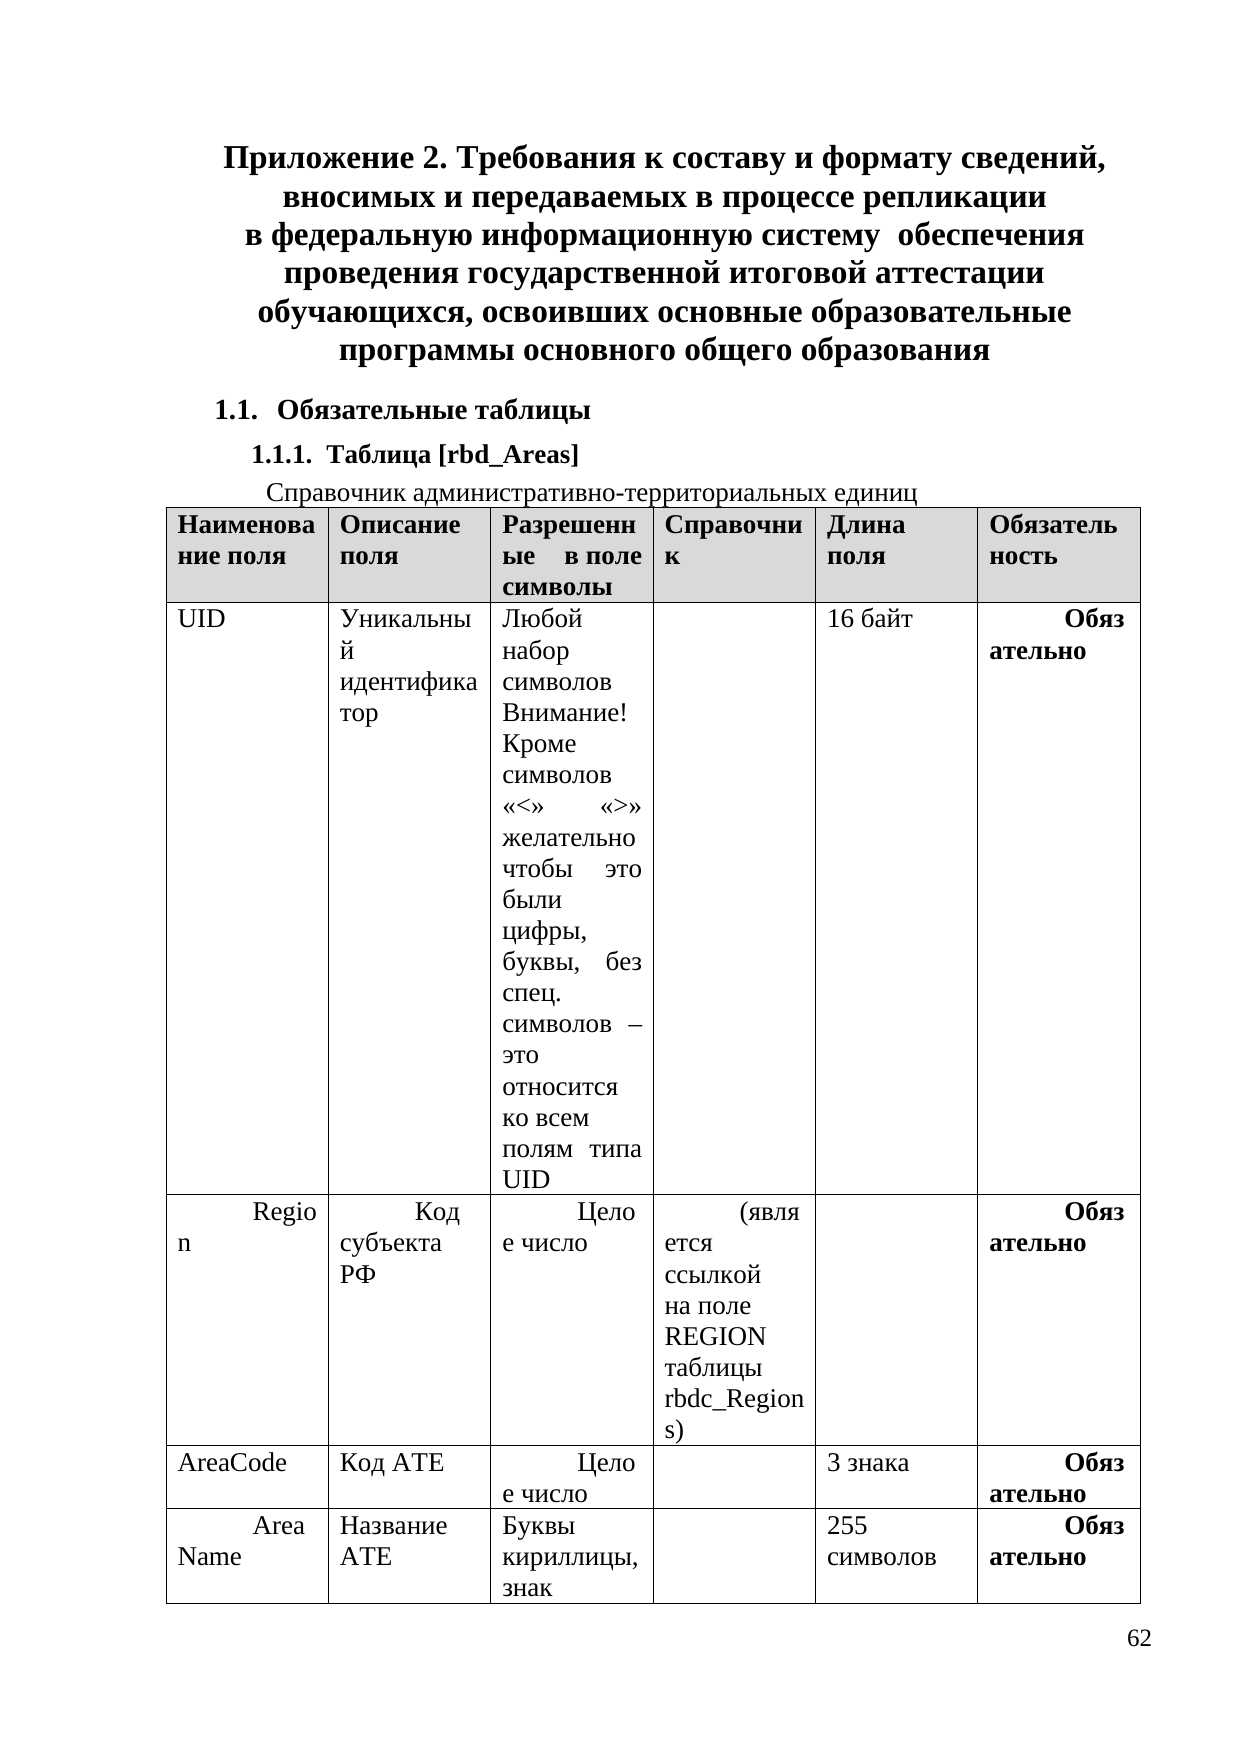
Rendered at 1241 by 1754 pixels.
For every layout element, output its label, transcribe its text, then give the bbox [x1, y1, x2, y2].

table_cell 3 знака [816, 1446, 977, 1508]
subtitle Обязательные таблицы [214, 392, 1152, 426]
table_cell Целое число [491, 1195, 653, 1444]
table_cell Обязательно [978, 1446, 1140, 1508]
table_cell Целое число [491, 1446, 653, 1508]
table_cell AreaName [167, 1509, 328, 1602]
subtitle Приложение 2. Требования к составу и формату сведений, вносимых и передаваемых в процессе репликации в федеральную информационную систему обеспечения проведения государственной итоговой аттестации обучающихся, освоивших основные образовательные программы основного общего образования [177, 137, 1152, 367]
table_header Справочник [654, 508, 815, 602]
table_cell [654, 603, 815, 1194]
table_cell AreaCode [167, 1446, 328, 1508]
table_header Разрешенные в поле символы [491, 508, 653, 602]
subtitle Таблица [rbd_Areas] [251, 438, 1152, 470]
table_header Длина поля [816, 508, 977, 602]
table_cell UID [167, 603, 328, 1194]
table_cell Код АТЕ [329, 1446, 490, 1508]
table_header Обязательность [978, 508, 1140, 602]
table_header Описание поля [329, 508, 490, 602]
table_cell Название АТЕ [329, 1509, 490, 1602]
table_cell Обязательно [978, 1195, 1140, 1444]
table_cell Обязательно [978, 1509, 1140, 1602]
table_header Наименование поля [167, 508, 328, 602]
table_cell [816, 1195, 977, 1444]
table_cell [654, 1509, 815, 1602]
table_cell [491, 1509, 653, 1602]
table_cell 255 символов [816, 1509, 977, 1602]
table_cell Уникальный идентификатор [329, 603, 490, 1194]
table_cell Код субъекта РФ [329, 1195, 490, 1444]
text Справочник административно-территориальных единиц [177, 476, 1152, 507]
table_cell Region [167, 1195, 328, 1444]
table_cell [654, 1446, 815, 1508]
table_cell 16 байт [816, 603, 977, 1194]
table_cell Обязательно [978, 603, 1140, 1194]
table_cell (является ссылкой на поле REGION таблицы rbdс_Regions) [654, 1195, 815, 1444]
table_cell Любой набор символов Внимание! Кроме символов «<» «>» желательно чтобы это были цифры, буквы, без спец. символов – это относится ко всем полям типа UID [491, 603, 653, 1194]
